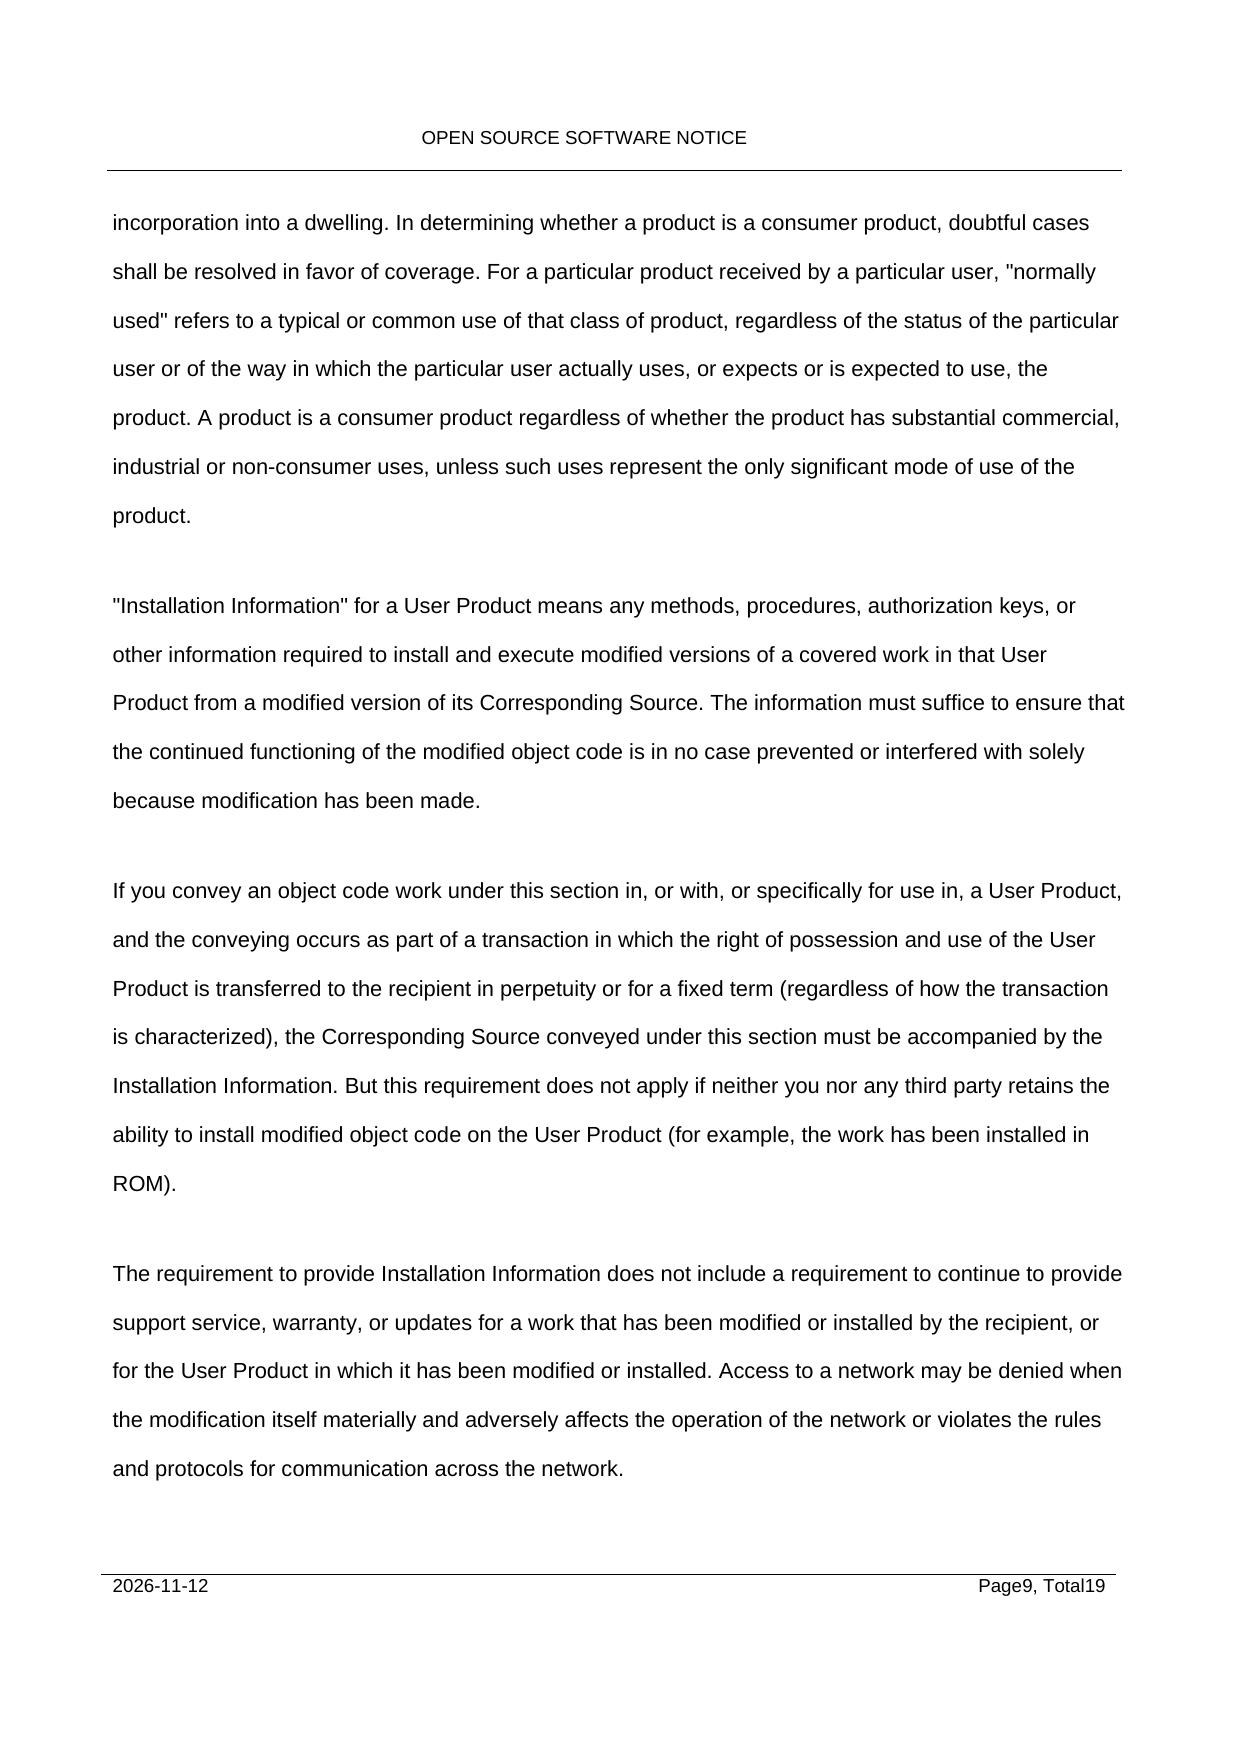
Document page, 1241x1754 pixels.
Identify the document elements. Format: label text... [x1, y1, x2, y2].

text If you convey an object code work under this section in, or with, or specifically for use in, a User Product, and the conveying occurs as part of a transaction in which the right of possession and use of the User Product is transferred to the recipient in perpetuity or for a fixed term (regardless of how the transaction is characterized), the Corresponding Source conveyed under this section must be accompanied by the Installation Information. But this requirement does not apply if neither you nor any third party retains the ability to install modified object code on the User Product (for example, the work has been installed in ROM). [112, 874, 1128, 1199]
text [112, 206, 1128, 531]
text The requirement to provide Installation Information does not include a requirement to continue to provide support service, warranty, or updates for a work that has been modified or installed by the recipient, or for the User Product in which it has been modified or installed. Access to a network may be denied when the modification itself materially and adversely affects the operation of the network or violates the rules and protocols for communication across the network. [112, 1257, 1128, 1484]
text "Installation Information" for a User Product means any methods, procedures, authorization keys, or other information required to install and execute modified versions of a covered work in that User Product from a modified version of its Corresponding Source. The information must suffice to ensure that the continued functioning of the modified object code is in no case prevented or interfered with solely because modification has been made. [112, 589, 1128, 817]
